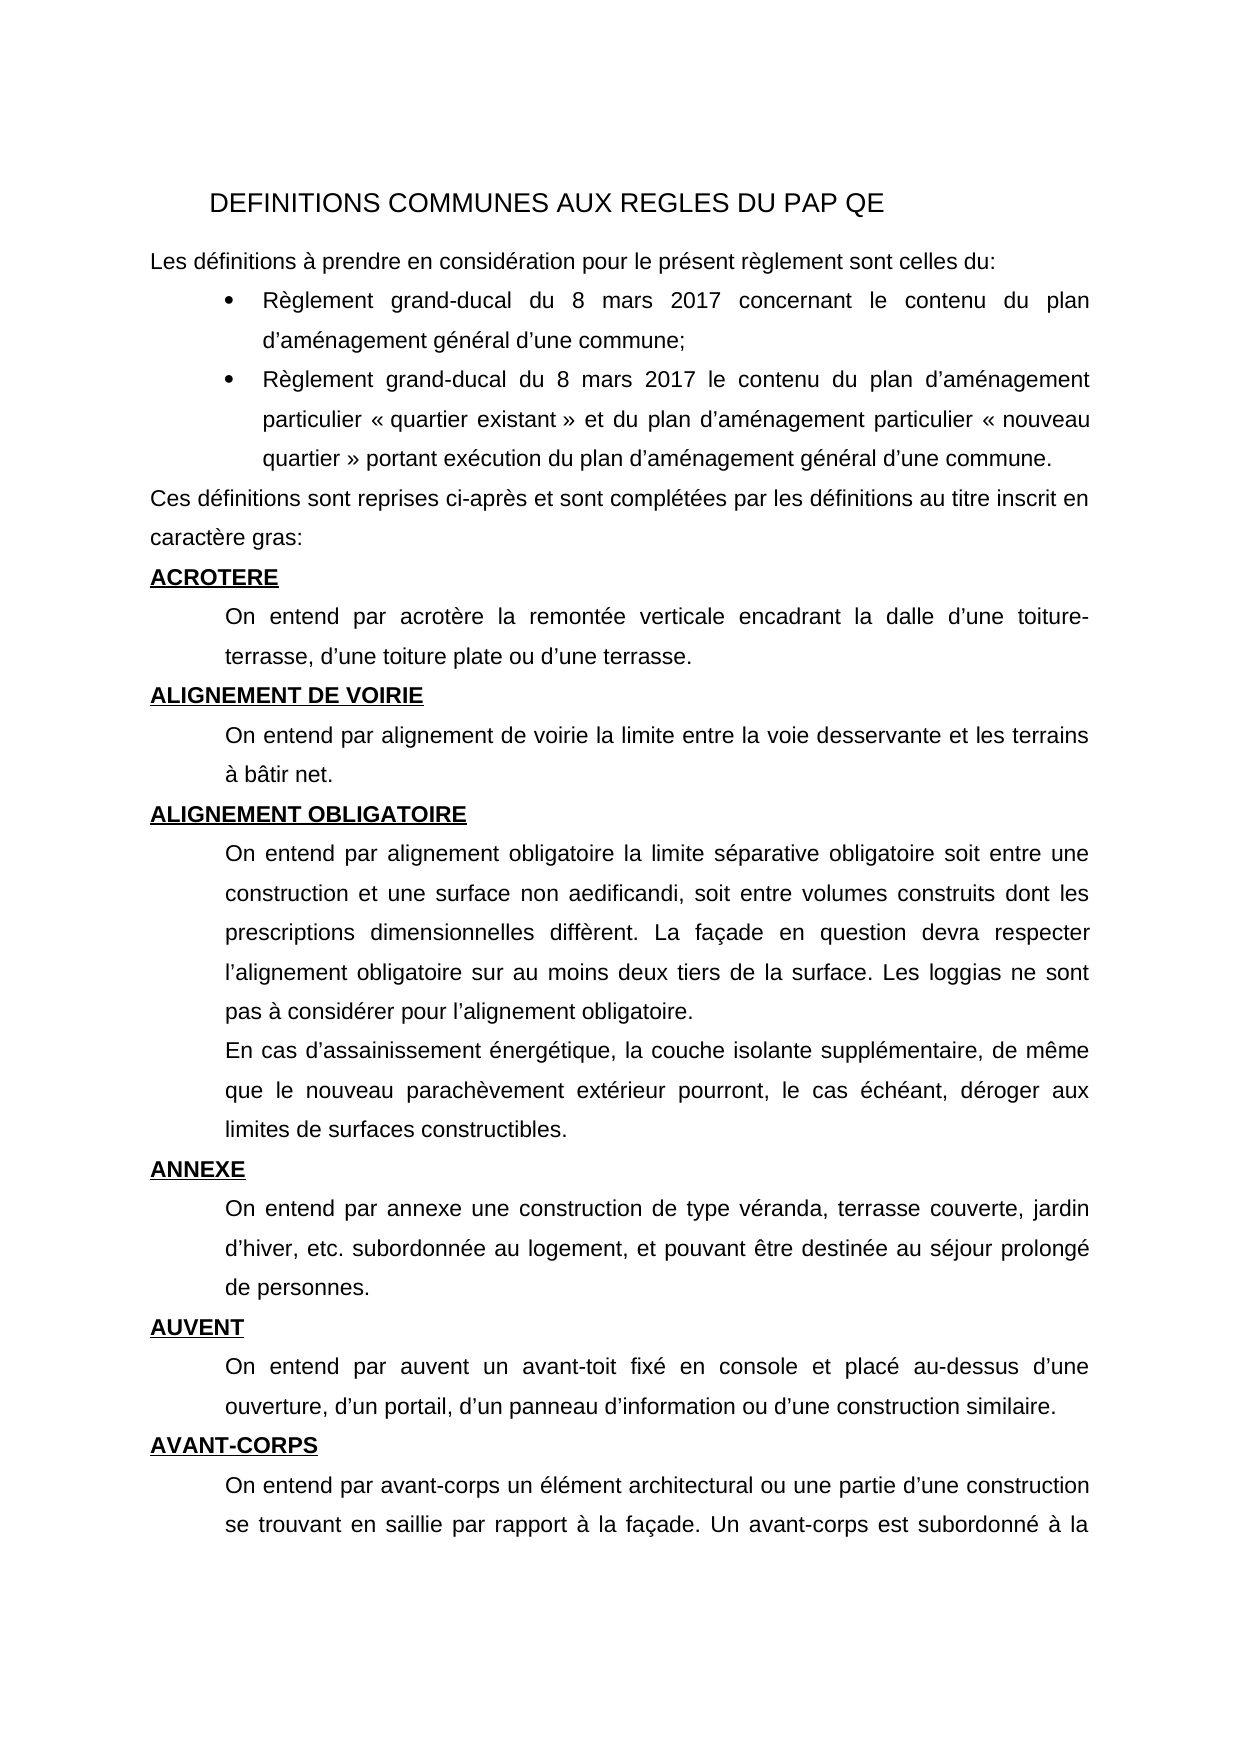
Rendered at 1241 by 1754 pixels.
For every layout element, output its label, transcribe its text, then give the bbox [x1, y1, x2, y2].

list Règlement grand-ducal du 8 mars 2017 concernant le contenu du plan d’aménagement général d’une commune; [225, 287, 1090, 353]
text Ces définitions sont reprises ci-après et sont complétées par les définitions au titre inscrit en caractère gras: [150, 485, 1090, 551]
text On entend par auvent un avant-toit fixé en console et placé au-dessus d’une ouverture, d’un portail, d’un panneau d’information ou d’une construction similaire. [225, 1353, 1090, 1419]
text On entend par alignement de voirie la limite entre la voie desservante et les terrains à bâtir net. [225, 722, 1090, 787]
text ANNEXE [150, 1156, 1090, 1182]
text En cas d’assainissement énergétique, la couche isolante supplémentaire, de même que le nouveau parachèvement extérieur pourront, le cas échéant, déroger aux limites de surfaces constructibles. [225, 1037, 1090, 1143]
title DEFINITIONS COMMUNES AUX REGLES DU PAP QE [209, 187, 1090, 219]
text AVANT-CORPS [150, 1432, 1090, 1459]
text ACROTERE [150, 564, 1090, 590]
text AUVENT [150, 1314, 1090, 1340]
text Les définitions à prendre en considération pour le présent règlement sont celles du: [150, 248, 1090, 274]
text ALIGNEMENT DE VOIRIE [150, 682, 1090, 708]
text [225, 1472, 1090, 1538]
text ALIGNEMENT OBLIGATOIRE [150, 801, 1090, 827]
text On entend par annexe une construction de type véranda, terrasse couverte, jardin d’hiver, etc. subordonnée au logement, et pouvant être destinée au séjour prolongé de personnes. [225, 1195, 1090, 1301]
list Règlement grand-ducal du 8 mars 2017 le contenu du plan d’aménagement particulier « quartier existant » et du plan d’aménagement particulier « nouveau quartier » portant exécution du plan d’aménagement général d’une commune. [225, 366, 1090, 472]
text On entend par alignement obligatoire la limite séparative obligatoire soit entre une construction et une surface non aedificandi, soit entre volumes construits dont les prescriptions dimensionnelles diffèrent. La façade en question devra respecter l’alignement obligatoire sur au moins deux tiers de la surface. Les loggias ne sont pas à considérer pour l’alignement obligatoire. [225, 840, 1090, 1024]
text On entend par acrotère la remontée verticale encadrant la dalle d’une toiture-terrasse, d’une toiture plate ou d’une terrasse. [225, 603, 1090, 669]
